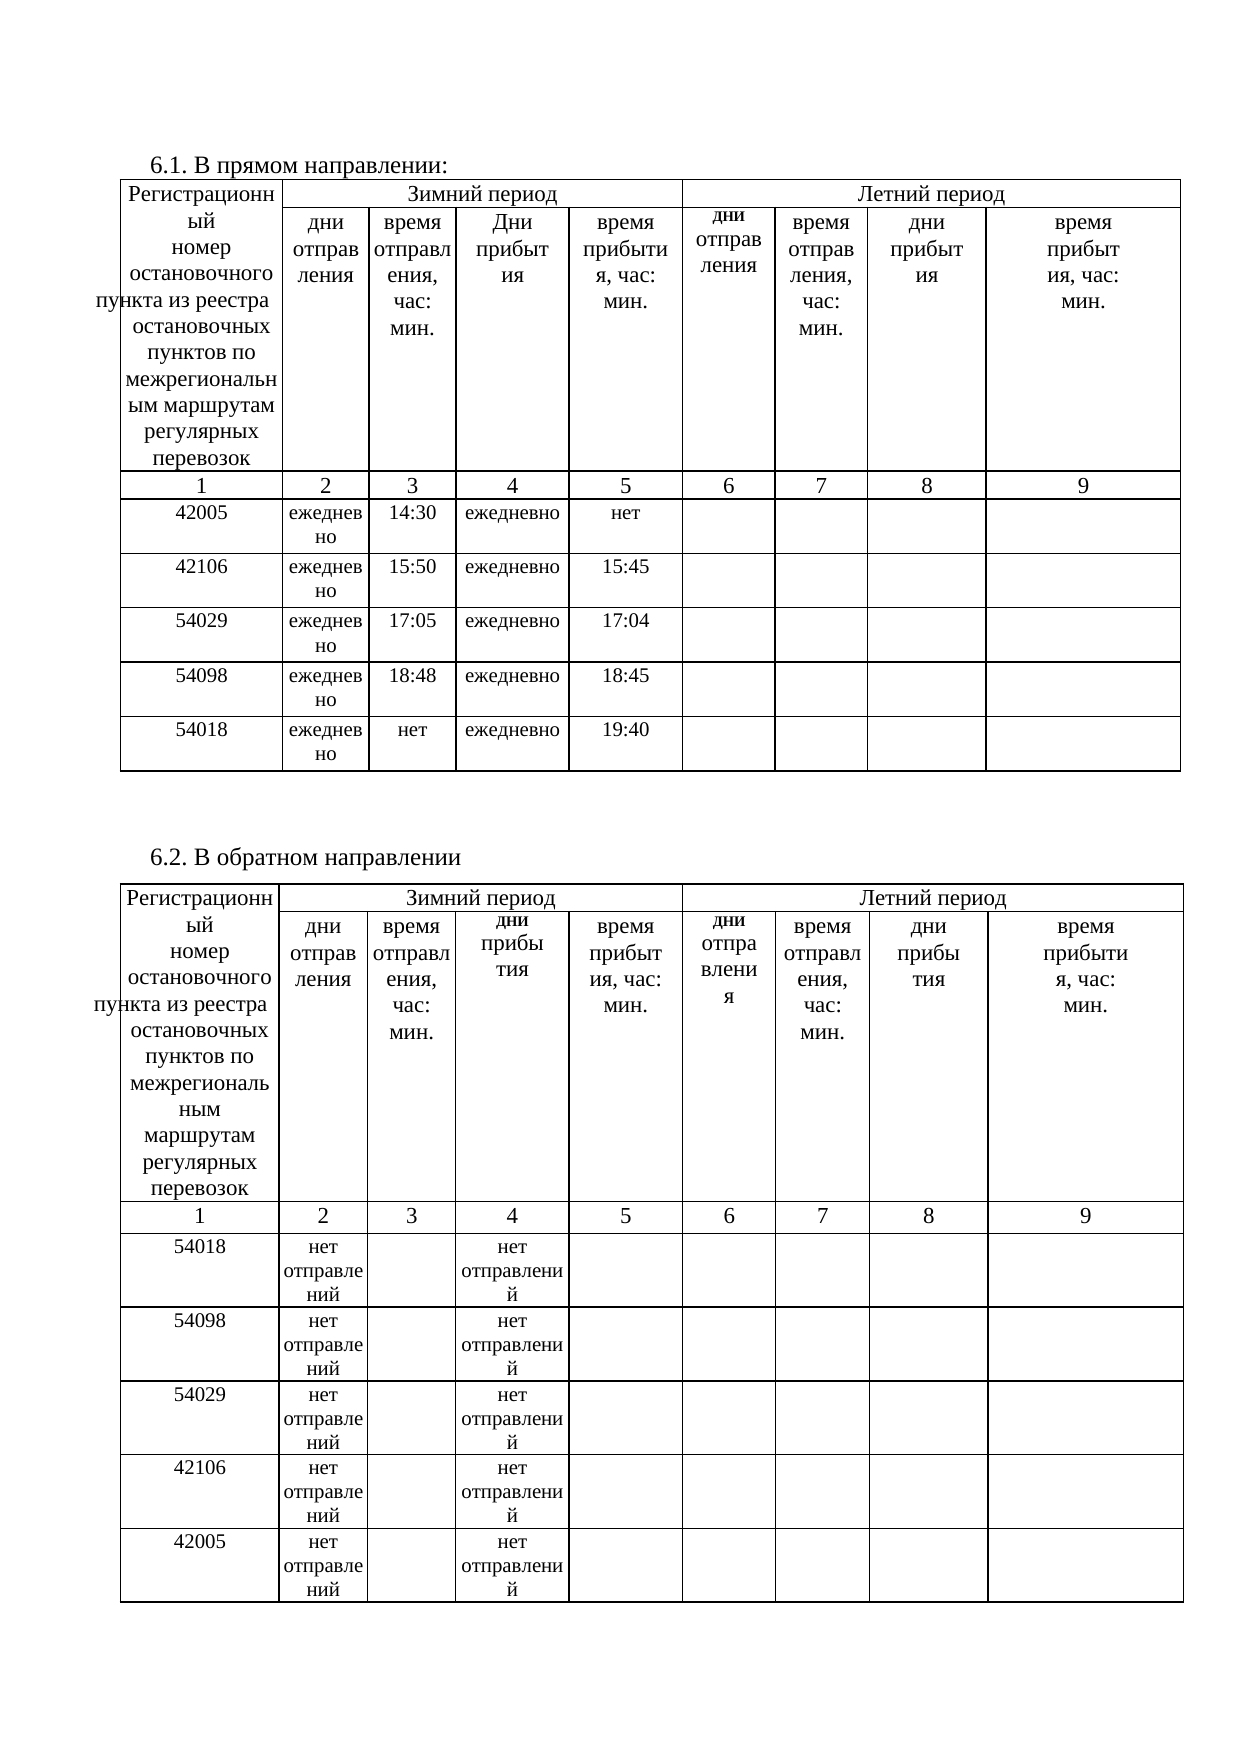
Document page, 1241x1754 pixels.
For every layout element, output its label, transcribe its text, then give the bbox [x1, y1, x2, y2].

table_cell время прибыти я, час: мин. [989, 912, 1183, 1201]
table_cell [683, 500, 774, 552]
table_cell 42005 [121, 1529, 278, 1601]
table_cell 15:50 [370, 554, 455, 607]
table_cell [776, 1234, 869, 1306]
table_cell 42106 [121, 1455, 278, 1527]
table_cell 54029 [121, 1382, 278, 1454]
table_cell ДНИ отпра влени я [683, 912, 775, 1201]
table_cell [368, 1382, 455, 1454]
table_cell [989, 1234, 1183, 1306]
table_cell 17:05 [370, 608, 455, 661]
table_cell время отправл ения, час: мин. [370, 208, 455, 470]
table_cell 8 [868, 472, 985, 498]
table_cell дни отправ ления [283, 208, 368, 470]
table_cell время прибыт ия, час: мин. [987, 208, 1180, 470]
table_cell ежедневно [283, 500, 368, 552]
table_cell [776, 554, 867, 607]
table_cell [683, 554, 774, 607]
table_cell 7 [776, 1202, 869, 1232]
table_cell 54018 [121, 1234, 278, 1306]
table_cell [870, 1382, 987, 1454]
table_cell [776, 717, 867, 770]
table_cell ежедневно [457, 717, 568, 770]
table_cell [868, 554, 985, 607]
table_cell [683, 1529, 775, 1601]
table_cell 8 [870, 1202, 987, 1232]
table_cell [683, 1234, 775, 1306]
table_cell 2 [280, 1202, 367, 1232]
table_cell нет [370, 717, 455, 770]
table_cell ежедневно [283, 717, 368, 770]
table_cell 9 [987, 472, 1180, 498]
table_cell ежедневно [283, 663, 368, 716]
table_cell [870, 1455, 987, 1527]
table_cell дни отправ ления [280, 912, 367, 1201]
table_cell [683, 1308, 775, 1380]
table_cell 3 [368, 1202, 455, 1232]
table_cell нет отправлений [280, 1455, 367, 1527]
table_header Летний период [683, 885, 1183, 911]
table_cell время прибыти я, час: мин. [570, 208, 682, 470]
table_cell время отправл ения, час: мин. [368, 912, 455, 1201]
table_cell [776, 500, 867, 552]
table_cell [570, 1382, 682, 1454]
table_cell нет отправлений [456, 1529, 568, 1601]
table_cell [989, 1308, 1183, 1380]
table_cell [683, 1455, 775, 1527]
table_cell ежедневно [457, 608, 568, 661]
table_cell Дни прибыт ия [457, 208, 568, 470]
table_cell нет отправлений [456, 1308, 568, 1380]
table_cell время отправ ления, час: мин. [776, 208, 867, 470]
table_cell нет отправлений [280, 1529, 367, 1601]
table_cell [368, 1234, 455, 1306]
table_cell 18:48 [370, 663, 455, 716]
table_cell 5 [570, 1202, 682, 1232]
table_cell нет отправлений [456, 1382, 568, 1454]
table_header Летний период [683, 180, 1180, 207]
table_cell 6 [683, 472, 774, 498]
table_cell 2 [283, 472, 368, 498]
table_cell 54029 [121, 608, 282, 661]
table_cell [683, 608, 774, 661]
table_cell [776, 1382, 869, 1454]
table_cell ежедневно [457, 663, 568, 716]
table_cell дни прибы тия [870, 912, 987, 1201]
table_cell 14:30 [370, 500, 455, 552]
table_cell [987, 608, 1180, 661]
table_cell 18:45 [570, 663, 682, 716]
table_cell [987, 554, 1180, 607]
table_header Регистрационный номер остановочного пункта из реестра остановочных пунктов по межрегиональным маршрутам регулярных перевозок [121, 180, 282, 470]
table_cell дни прибыт ия [868, 208, 985, 470]
table_cell 3 [370, 472, 455, 498]
table_header Регистрационный номер остановочного пункта из реестра остановочных пунктов по межрегиональным маршрутам регулярных перевозок [121, 885, 278, 1201]
table_cell время прибыт ия, час: мин. [570, 912, 682, 1201]
table_cell 19:40 [570, 717, 682, 770]
table_cell [368, 1308, 455, 1380]
table_cell 15:45 [570, 554, 682, 607]
table_cell [987, 717, 1180, 770]
table_cell [989, 1455, 1183, 1527]
table_cell [683, 663, 774, 716]
table_cell [870, 1308, 987, 1380]
table_cell ДНИ прибы тия [456, 912, 568, 1201]
table_cell [776, 1529, 869, 1601]
table_cell [868, 717, 985, 770]
table_cell [570, 1234, 682, 1306]
table_cell 1 [121, 472, 282, 498]
table_cell 6 [683, 1202, 775, 1232]
table_cell [868, 500, 985, 552]
table_cell 4 [457, 472, 568, 498]
table_cell [570, 1529, 682, 1601]
table_cell нет отправлений [456, 1234, 568, 1306]
table_cell 4 [456, 1202, 568, 1232]
table_cell 1 [121, 1202, 278, 1232]
table_cell [776, 1308, 869, 1380]
table_cell [683, 1382, 775, 1454]
text 6.2. В обратном направлении [150, 842, 1090, 870]
table_cell 42005 [121, 500, 282, 552]
table_cell 54018 [121, 717, 282, 770]
table_cell 17:04 [570, 608, 682, 661]
table_cell [776, 608, 867, 661]
table_cell [870, 1234, 987, 1306]
table_cell ДНИ отправ ления [683, 208, 774, 470]
table_cell 54098 [121, 663, 282, 716]
table_cell нет [570, 500, 682, 552]
table_cell [570, 1308, 682, 1380]
table_cell 54098 [121, 1308, 278, 1380]
table_cell [368, 1529, 455, 1601]
table_cell нет отправлений [280, 1308, 367, 1380]
table_cell ежедневно [457, 500, 568, 552]
table_cell [987, 500, 1180, 552]
table_cell 5 [570, 472, 682, 498]
table_cell ежедневно [457, 554, 568, 607]
table_cell [987, 663, 1180, 716]
table_cell [989, 1382, 1183, 1454]
table_cell [776, 663, 867, 716]
table_cell нет отправлений [280, 1382, 367, 1454]
table_cell [368, 1455, 455, 1527]
table_cell 42106 [121, 554, 282, 607]
table_header Зимний период [283, 180, 682, 207]
table_cell [868, 608, 985, 661]
table_cell 7 [776, 472, 867, 498]
table_cell нет отправлений [456, 1455, 568, 1527]
table_cell [989, 1529, 1183, 1601]
table_header Зимний период [280, 885, 682, 911]
table_cell [683, 717, 774, 770]
table_cell [868, 663, 985, 716]
table_cell ежедневно [283, 608, 368, 661]
table_cell нет отправлений [280, 1234, 367, 1306]
table_cell время отправл ения, час: мин. [776, 912, 869, 1201]
table_cell [776, 1455, 869, 1527]
table_cell ежедневно [283, 554, 368, 607]
table_cell 9 [989, 1202, 1183, 1232]
table_cell [870, 1529, 987, 1601]
text 6.1. В прямом направлении: [150, 150, 1090, 179]
table_cell [570, 1455, 682, 1527]
